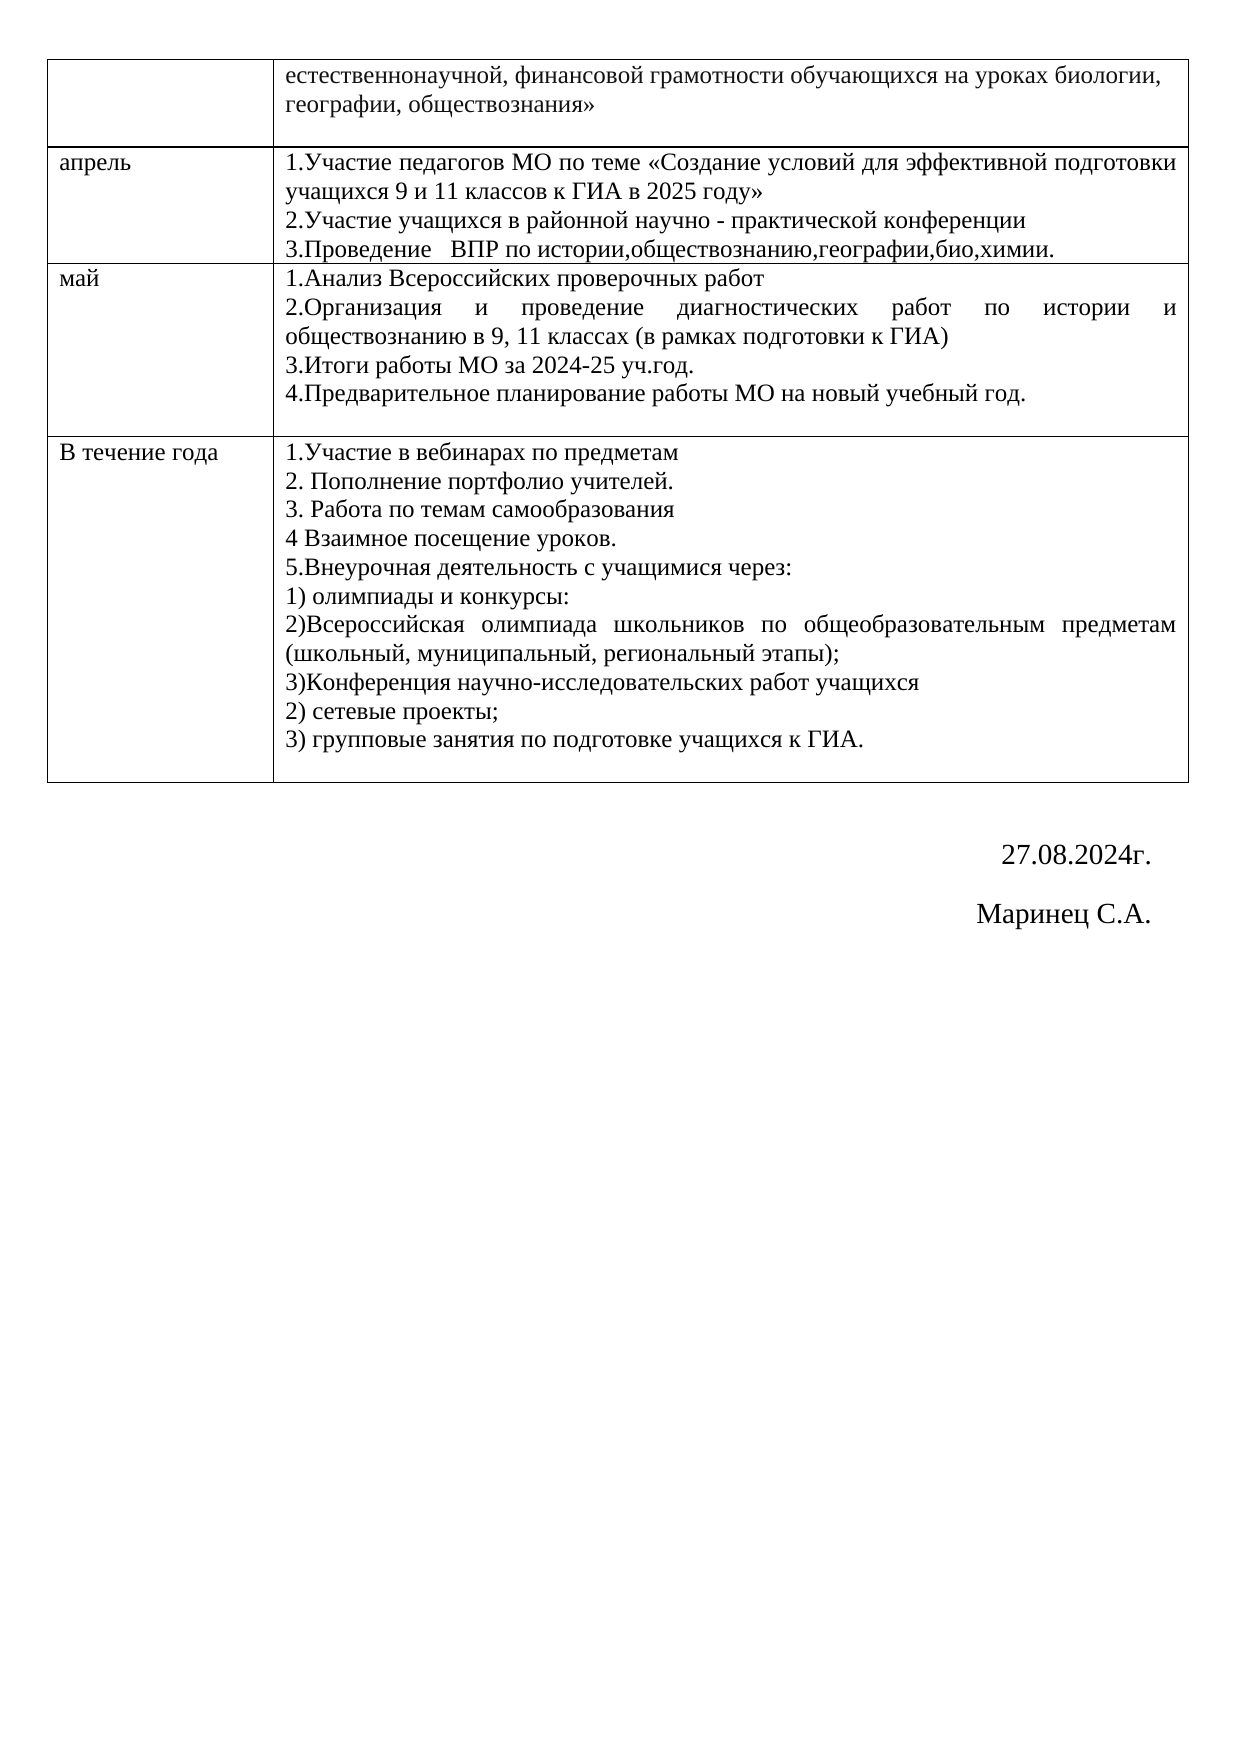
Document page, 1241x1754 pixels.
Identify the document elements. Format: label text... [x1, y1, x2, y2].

table_cell май [48, 264, 273, 436]
table_cell В течение года [48, 437, 273, 782]
table_cell 1.Анализ Всероссийских проверочных работ 2.Организация и проведение диагностических работ по истории и обществознанию в 9, 11 классах (в рамках подготовки к ГИА) 3.Итоги работы МО за 2024-25 уч.год. 4.Предварительное планирование работы МО на новый учебный год. [274, 264, 1188, 436]
table_cell 1.Участие в вебинарах по предметам 2. Пополнение портфолио учителей. 3. Работа по темам самообразования 4 Взаимное посещение уроков. 5.Внеурочная деятельность с учащимися через: 1) олимпиады и конкурсы: 2)Всероссийская олимпиада школьников по общеобразовательным предметам (школьный, муниципальный, региональный этапы); 3)Конференция научно-исследовательских работ учащихся 2) сетевые проекты; 3) групповые занятия по подготовке учащихся к ГИА. [274, 437, 1188, 782]
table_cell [274, 60, 1188, 146]
table_cell 1.Участие педагогов МО по теме «Создание условий для эффективной подготовки учащихся 9 и 11 классов к ГИА в 2025 году» 2.Участие учащихся в районной научно - практической конференции 3.Проведение ВПР по истории,обществознанию,географии,био,химии. [274, 148, 1188, 262]
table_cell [48, 60, 273, 146]
text Маринец С.А. [59, 896, 1152, 930]
table_cell апрель [48, 148, 273, 262]
text 27.08.2024г. [59, 837, 1152, 870]
